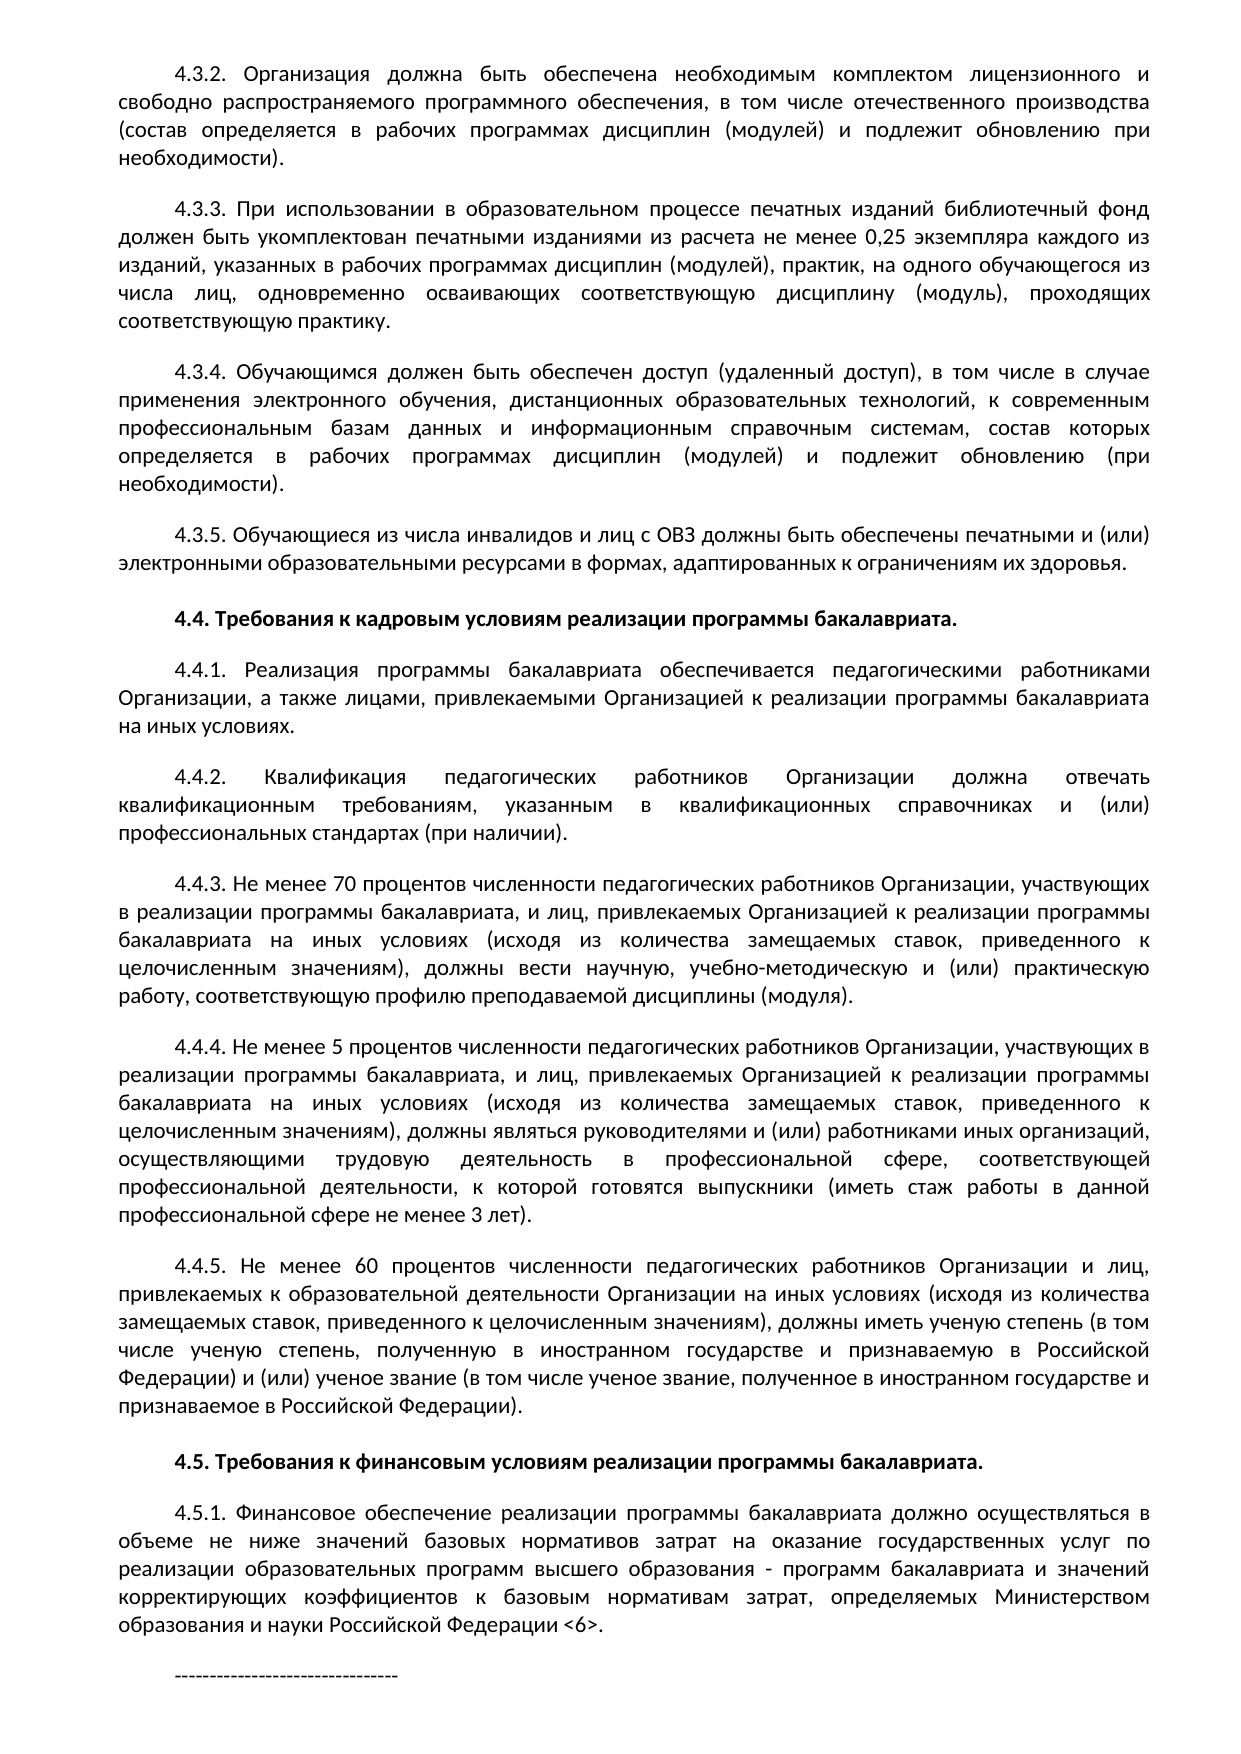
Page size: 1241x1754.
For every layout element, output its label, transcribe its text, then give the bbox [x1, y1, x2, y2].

text 4.4.5. Не менее 60 процентов численности педагогических работников Организации и лиц, привлекаемых к образовательной деятельности Организации на иных условиях (исходя из количества замещаемых ставок, приведенного к целочисленным значениям), должны иметь ученую степень (в том числе ученую степень, полученную в иностранном государстве и признаваемую в Российской Федерации) и (или) ученое звание (в том числе ученое звание, полученное в иностранном государстве и признаваемое в Российской Федерации). [118, 1251, 1152, 1419]
title 4.4. Требования к кадровым условиям реализации программы бакалавриата. [118, 604, 1152, 632]
text 4.4.4. Не менее 5 процентов численности педагогических работников Организации, участвующих в реализации программы бакалавриата, и лиц, привлекаемых Организацией к реализации программы бакалавриата на иных условиях (исходя из количества замещаемых ставок, приведенного к целочисленным значениям), должны являться руководителями и (или) работниками иных организаций, осуществляющими трудовую деятельность в профессиональной сфере, соответствующей профессиональной деятельности, к которой готовятся выпускники (иметь стаж работы в данной профессиональной сфере не менее 3 лет). [118, 1032, 1152, 1228]
text 4.3.4. Обучающимся должен быть обеспечен доступ (удаленный доступ), в том числе в случае применения электронного обучения, дистанционных образовательных технологий, к современным профессиональным базам данных и информационным справочным системам, состав которых определяется в рабочих программах дисциплин (модулей) и подлежит обновлению (при необходимости). [118, 357, 1152, 497]
text 4.5.1. Финансовое обеспечение реализации программы бакалавриата должно осуществляться в объеме не ниже значений базовых нормативов затрат на оказание государственных услуг по реализации образовательных программ высшего образования - программ бакалавриата и значений корректирующих коэффициентов к базовым нормативам затрат, определяемых Министерством образования и науки Российской Федерации <6>. [118, 1498, 1152, 1638]
text 4.3.3. При использовании в образовательном процессе печатных изданий библиотечный фонд должен быть укомплектован печатными изданиями из расчета не менее 0,25 экземпляра каждого из изданий, указанных в рабочих программах дисциплин (модулей), практик, на одного обучающегося из числа лиц, одновременно осваивающих соответствующую дисциплину (модуль), проходящих соответствующую практику. [118, 194, 1152, 334]
text 4.4.2. Квалификация педагогических работников Организации должна отвечать квалификационным требованиям, указанным в квалификационных справочниках и (или) профессиональных стандартах (при наличии). [118, 762, 1152, 846]
text 4.4.3. Не менее 70 процентов численности педагогических работников Организации, участвующих в реализации программы бакалавриата, и лиц, привлекаемых Организацией к реализации программы бакалавриата на иных условиях (исходя из количества замещаемых ставок, приведенного к целочисленным значениям), должны вести научную, учебно-методическую и (или) практическую работу, соответствующую профилю преподаваемой дисциплины (модуля). [118, 869, 1152, 1009]
text 4.3.2. Организация должна быть обеспечена необходимым комплектом лицензионного и свободно распространяемого программного обеспечения, в том числе отечественного производства (состав определяется в рабочих программах дисциплин (модулей) и подлежит обновлению при необходимости). [118, 59, 1152, 171]
text 4.3.5. Обучающиеся из числа инвалидов и лиц с ОВЗ должны быть обеспечены печатными и (или) электронными образовательными ресурсами в формах, адаптированных к ограничениям их здоровья. [118, 520, 1152, 576]
title 4.5. Требования к финансовым условиям реализации программы бакалавриата. [118, 1447, 1152, 1475]
text 4.4.1. Реализация программы бакалавриата обеспечивается педагогическими работниками Организации, а также лицами, привлекаемыми Организацией к реализации программы бакалавриата на иных условиях. [118, 655, 1152, 739]
text -------------------------------- [118, 1661, 1152, 1689]
